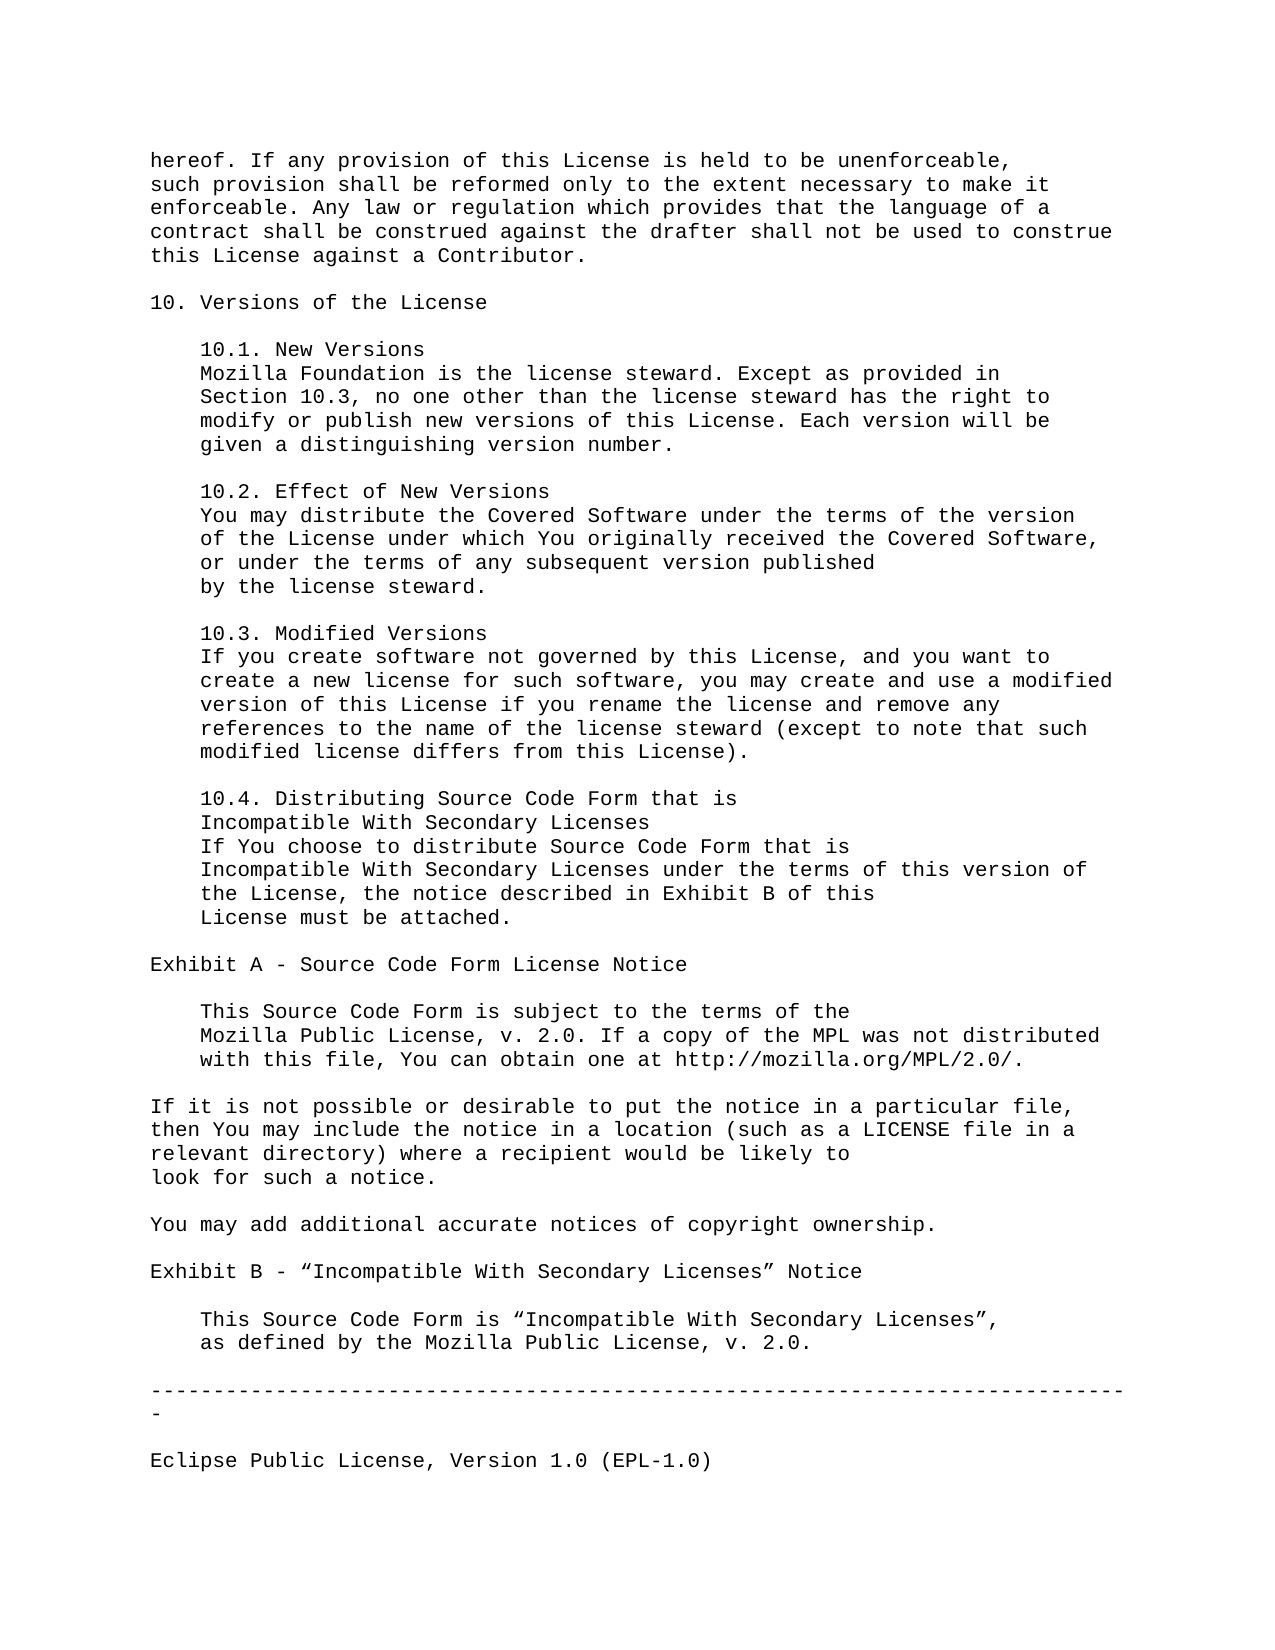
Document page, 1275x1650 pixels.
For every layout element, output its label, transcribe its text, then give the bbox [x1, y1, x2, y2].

text modified license differs from this License). [150, 741, 1125, 765]
text given a distinguishing version number. [150, 434, 1125, 457]
text enforceable. Any law or regulation which provides that the language of a [150, 197, 1125, 221]
text relevant directory) where a recipient would be likely to [150, 1143, 1125, 1167]
text Mozilla Foundation is the license steward. Except as provided in [150, 363, 1125, 386]
text the License, the notice described in Exhibit B of this [150, 883, 1125, 907]
text 10.2. Effect of New Versions [150, 481, 1125, 505]
text Eclipse Public License, Version 1.0 (EPL-1.0) [150, 1451, 1125, 1474]
text such provision shall be reformed only to the extent necessary to make it [150, 174, 1125, 197]
text Section 10.3, no one other than the license steward has the right to [150, 386, 1125, 410]
text of the License under which You originally received the Covered Software, [150, 528, 1125, 552]
text with this file, You can obtain one at http://mozilla.org/MPL/2.0/. [150, 1048, 1125, 1072]
text This Source Code Form is subject to the terms of the [150, 1001, 1125, 1025]
text contract shall be construed against the drafter shall not be used to construe [150, 221, 1125, 244]
text hereof. If any provision of this License is held to be unenforceable, [150, 150, 1125, 174]
text modify or publish new versions of this License. Each version will be [150, 410, 1125, 434]
text If you create software not governed by this License, and you want to [150, 647, 1125, 670]
text or under the terms of any subsequent version published [150, 552, 1125, 576]
text by the license steward. [150, 576, 1125, 599]
text as defined by the Mozilla Public License, v. 2.0. [150, 1332, 1125, 1356]
text look for such a notice. [150, 1167, 1125, 1190]
text License must be attached. [150, 907, 1125, 930]
text this License against a Contributor. [150, 244, 1125, 268]
text Mozilla Public License, v. 2.0. If a copy of the MPL was not distributed [150, 1025, 1125, 1048]
text You may distribute the Covered Software under the terms of the version [150, 505, 1125, 528]
text create a new license for such software, you may create and use a modified [150, 670, 1125, 694]
text 10. Versions of the License [150, 292, 1125, 316]
text You may add additional accurate notices of copyright ownership. [150, 1214, 1125, 1238]
text references to the name of the license steward (except to note that such [150, 717, 1125, 741]
text Incompatible With Secondary Licenses under the terms of this version of [150, 859, 1125, 883]
text Exhibit A - Source Code Form License Notice [150, 954, 1125, 978]
text version of this License if you rename the license and remove any [150, 694, 1125, 717]
text ------------------------------------------------------------------------------- [150, 1379, 1125, 1427]
text Incompatible With Secondary Licenses [150, 812, 1125, 836]
text 10.3. Modified Versions [150, 623, 1125, 647]
text If it is not possible or desirable to put the notice in a particular file, [150, 1096, 1125, 1119]
text 10.1. New Versions [150, 339, 1125, 363]
text 10.4. Distributing Source Code Form that is [150, 788, 1125, 812]
text If You choose to distribute Source Code Form that is [150, 836, 1125, 859]
text Exhibit B - “Incompatible With Secondary Licenses” Notice [150, 1261, 1125, 1285]
text then You may include the notice in a location (such as a LICENSE file in a [150, 1119, 1125, 1143]
text This Source Code Form is “Incompatible With Secondary Licenses”, [150, 1309, 1125, 1332]
